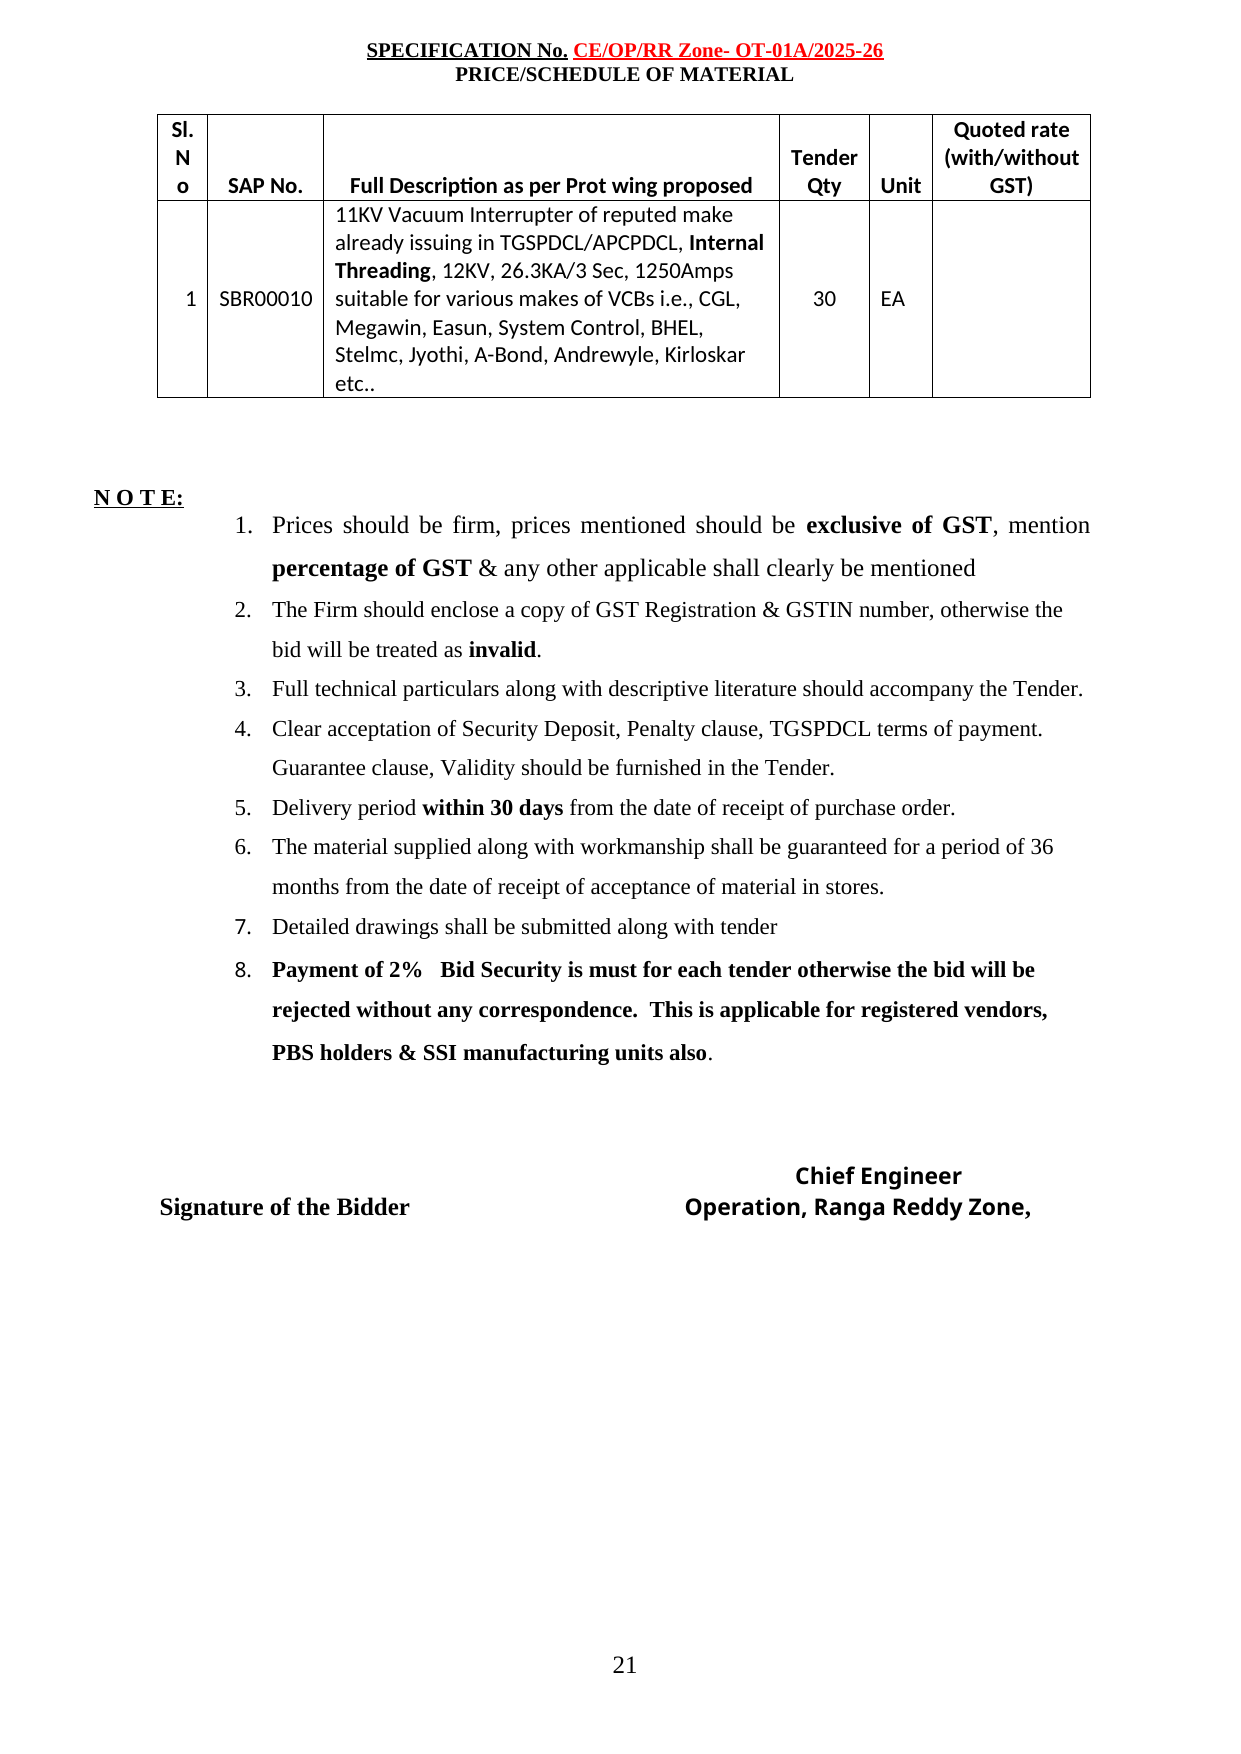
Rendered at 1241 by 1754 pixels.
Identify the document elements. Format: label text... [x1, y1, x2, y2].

text SPECIFICATION No. CE/OP/RR Zone- OT-01A/2025-26 [159, 37, 1090, 62]
table_cell 30 [780, 201, 869, 397]
table_header Unit [870, 115, 932, 199]
text Chief Engineer [759, 1160, 1090, 1191]
list Clear acceptation of Security Deposit, Penalty clause, TGSPDCL terms of payment. Guarantee clause, Validity should be furnished in the Tender. [234, 715, 1090, 781]
table_header Sl. No [158, 115, 207, 199]
list Payment of 2% Bid Security is must for each tender otherwise the bid will be rejected without any correspondence. This is applicable for registered vendors, PBS holders & SSI manufacturing units also. [234, 955, 1090, 1066]
table_cell [933, 201, 1090, 397]
table_header Quoted rate (with/without GST) [933, 115, 1090, 199]
table_cell 1 [158, 201, 207, 397]
table_cell 11KV Vacuum Interrupter of reputed make already issuing in TGSPDCL/APCPDCL, Internal Threading, 12KV, 26.3KA/3 Sec, 1250Amps suitable for various makes of VCBs i.e., CGL, Megawin, Easun, System Control, BHEL, Stelmc, Jyothi, A-Bond, Andrewyle, Kirloskar etc.. [324, 201, 779, 397]
list Full technical particulars along with descriptive literature should accompany the Tender. [234, 676, 1090, 702]
text PRICE/SCHEDULE OF MATERIAL [159, 62, 1090, 86]
table_cell EA [870, 201, 932, 397]
list The Firm should enclose a copy of GST Registration & GSTIN number, otherwise the bid will be treated as invalid. [234, 597, 1090, 662]
text N O T E: [94, 484, 1090, 510]
list The material supplied along with workmanship shall be guaranteed for a period of 36 months from the date of receipt of acceptance of material in stores. [234, 833, 1090, 899]
table_header Full Description as per Prot wing proposed [324, 115, 779, 199]
list Prices should be firm, prices mentioned should be exclusive of GST, mention percentage of GST & any other applicable shall clearly be mentioned [234, 510, 1090, 582]
table_cell SBR00010 [208, 201, 323, 397]
text Signature of the Bidder Operation, Ranga Reddy Zone, [159, 1191, 1090, 1251]
list Detailed drawings shall be submitted along with tender [234, 912, 1090, 941]
table_header SAP No. [208, 115, 323, 199]
list Delivery period within 30 days from the date of receipt of purchase order. [234, 794, 1090, 820]
table_header Tender Qty [780, 115, 869, 199]
